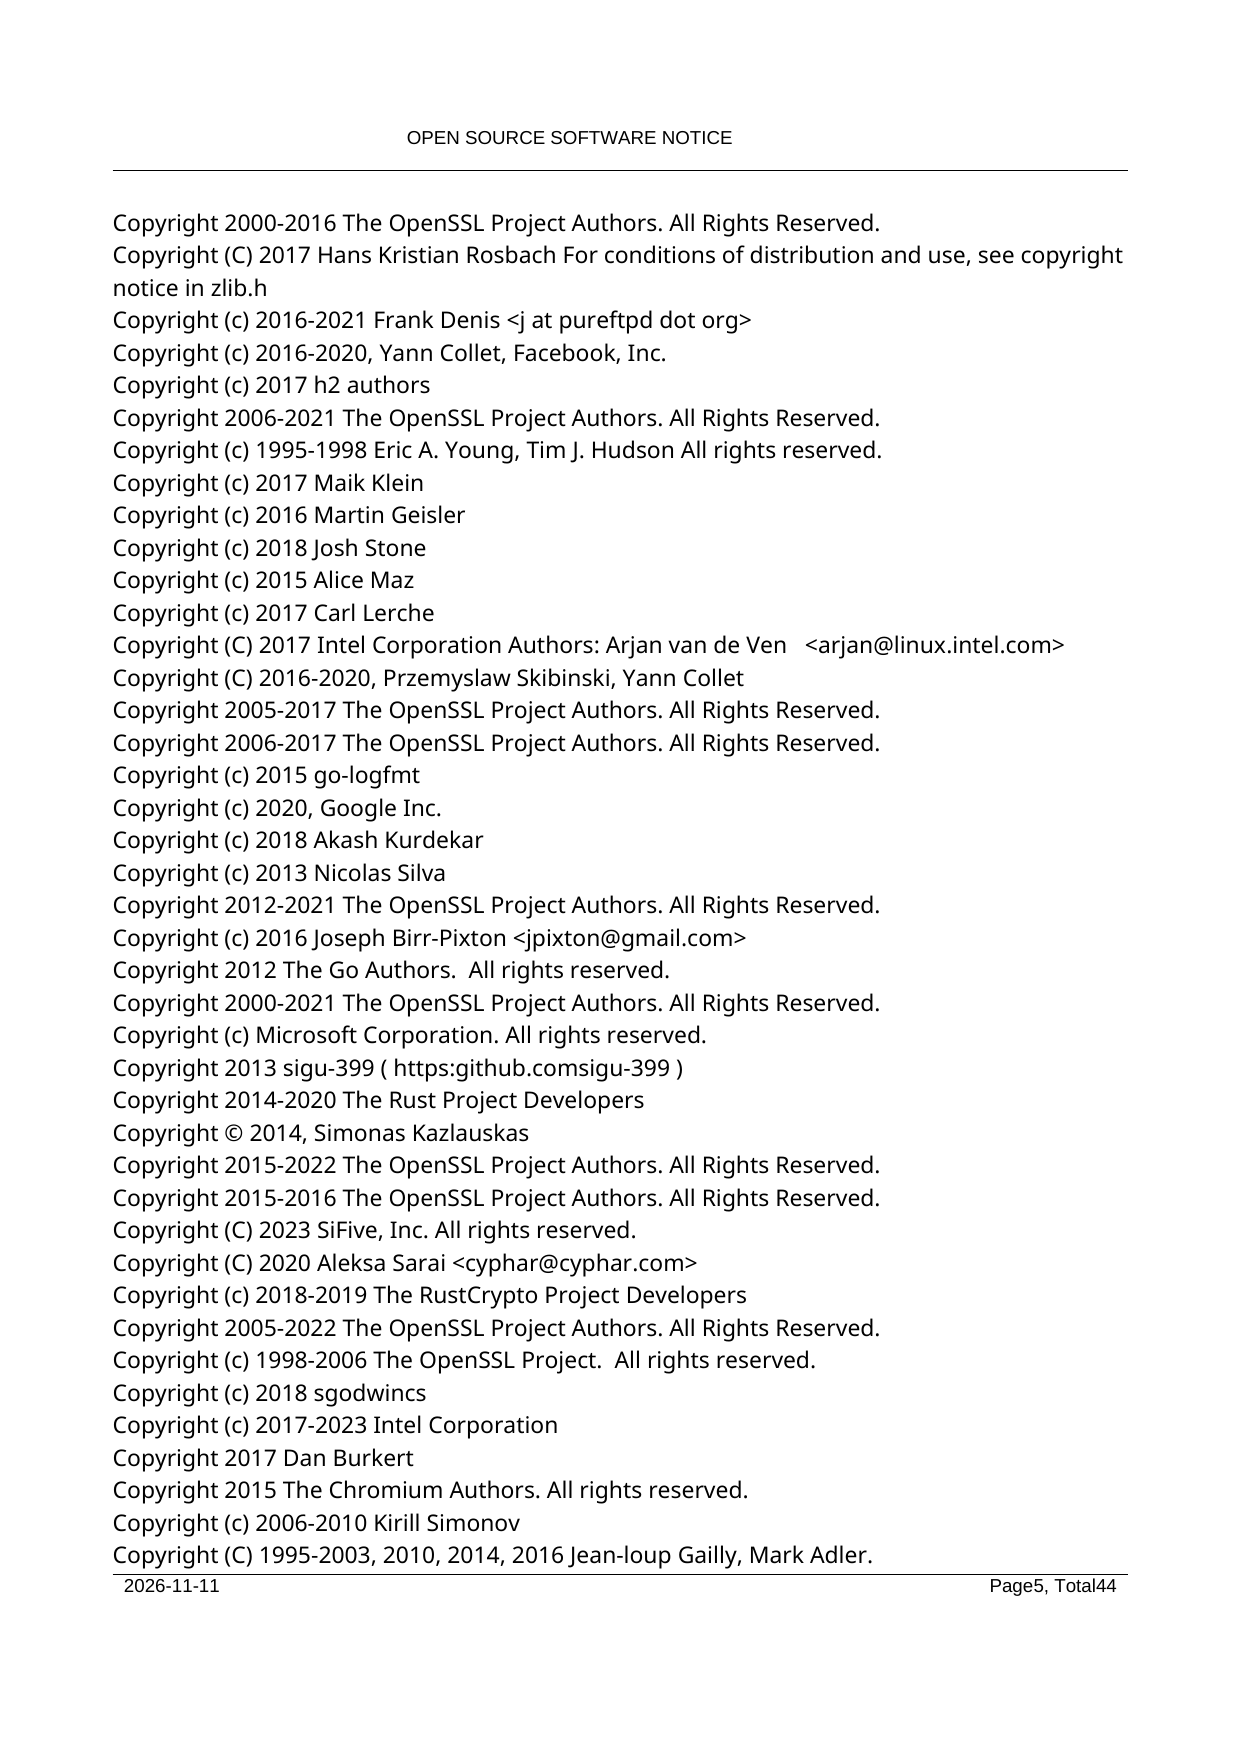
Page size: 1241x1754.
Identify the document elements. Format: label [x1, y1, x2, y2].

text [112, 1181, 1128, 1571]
text [112, 206, 1128, 1181]
